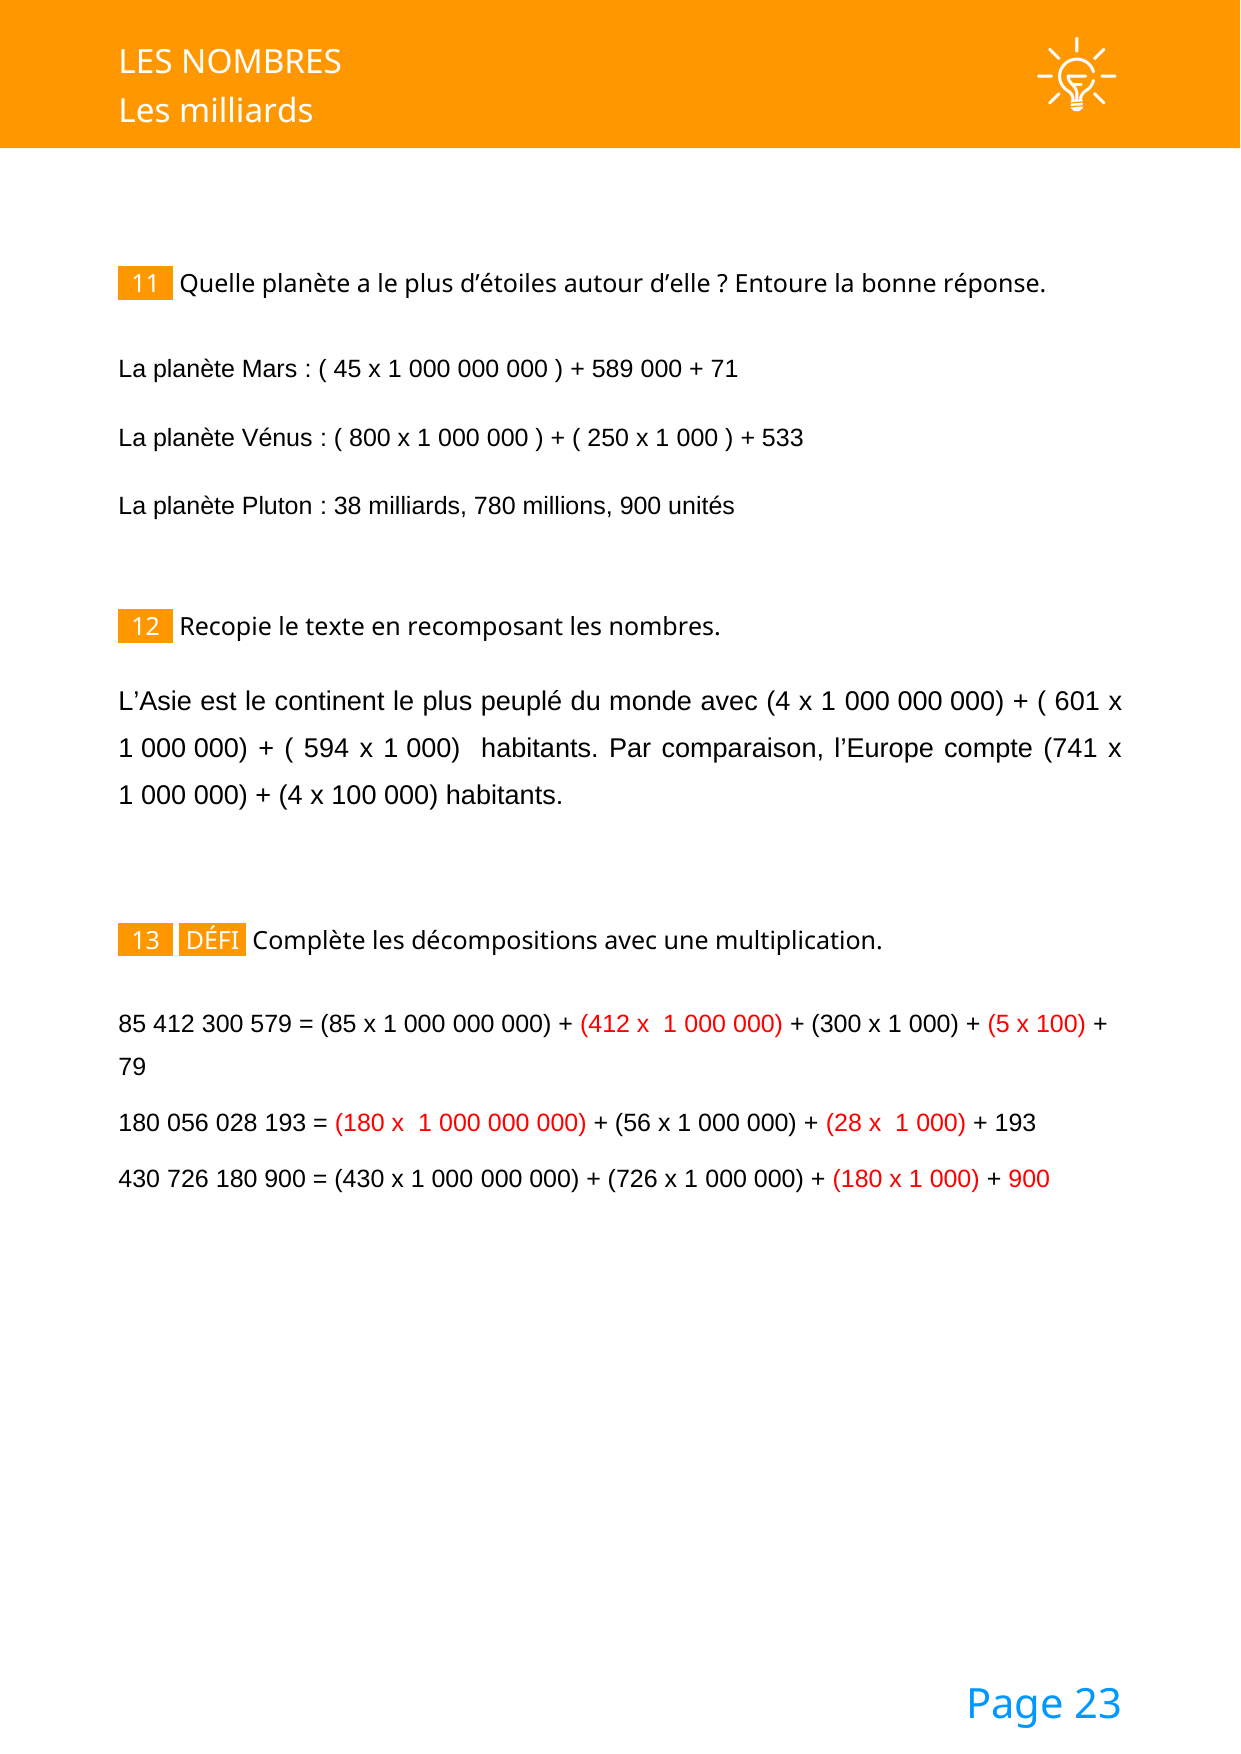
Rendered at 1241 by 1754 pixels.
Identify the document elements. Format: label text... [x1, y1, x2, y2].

text 430 726 180 900 = (430 x 1 000 000 000) + (726 x 1 000 000) + (180 x 1 000) + 900 [118, 1163, 1122, 1192]
text La planète Pluton : 38 milliards, 780 millions, 900 unités [118, 491, 1122, 519]
text 11 Quelle planète a le plus d’étoiles autour d’elle ? Entoure la bonne réponse. [173, 266, 1122, 300]
text 85 412 300 579 = (85 x 1 000 000 000) + (412 x 1 000 000) + (300 x 1 000) + (5 x 100) + 79 [118, 1009, 1122, 1081]
text 180 056 028 193 = (180 x 1 000 000 000) + (56 x 1 000 000) + (28 x 1 000) + 193 [118, 1108, 1122, 1137]
text La planète Mars : ( 45 x 1 000 000 000 ) + 589 000 + 71 [118, 354, 1122, 383]
text 13 DÉFI Complète les décompositions avec une multiplication. [118, 922, 1122, 956]
picture [1034, 37, 1123, 114]
text L’Asie est le continent le plus peuplé du monde avec (4 x 1 000 000 000) + ( 601 x 1 000 000) + ( 594 x 1 000) habitants. Par comparaison, l’Europe compte (741 x 1 000 000) + (4 x 100 000) habitants. [118, 685, 1122, 810]
text 12 Recopie le texte en recomposant les nombres. [173, 609, 1122, 643]
text La planète Vénus : ( 800 x 1 000 000 ) + ( 250 x 1 000 ) + 533 [118, 423, 1122, 451]
